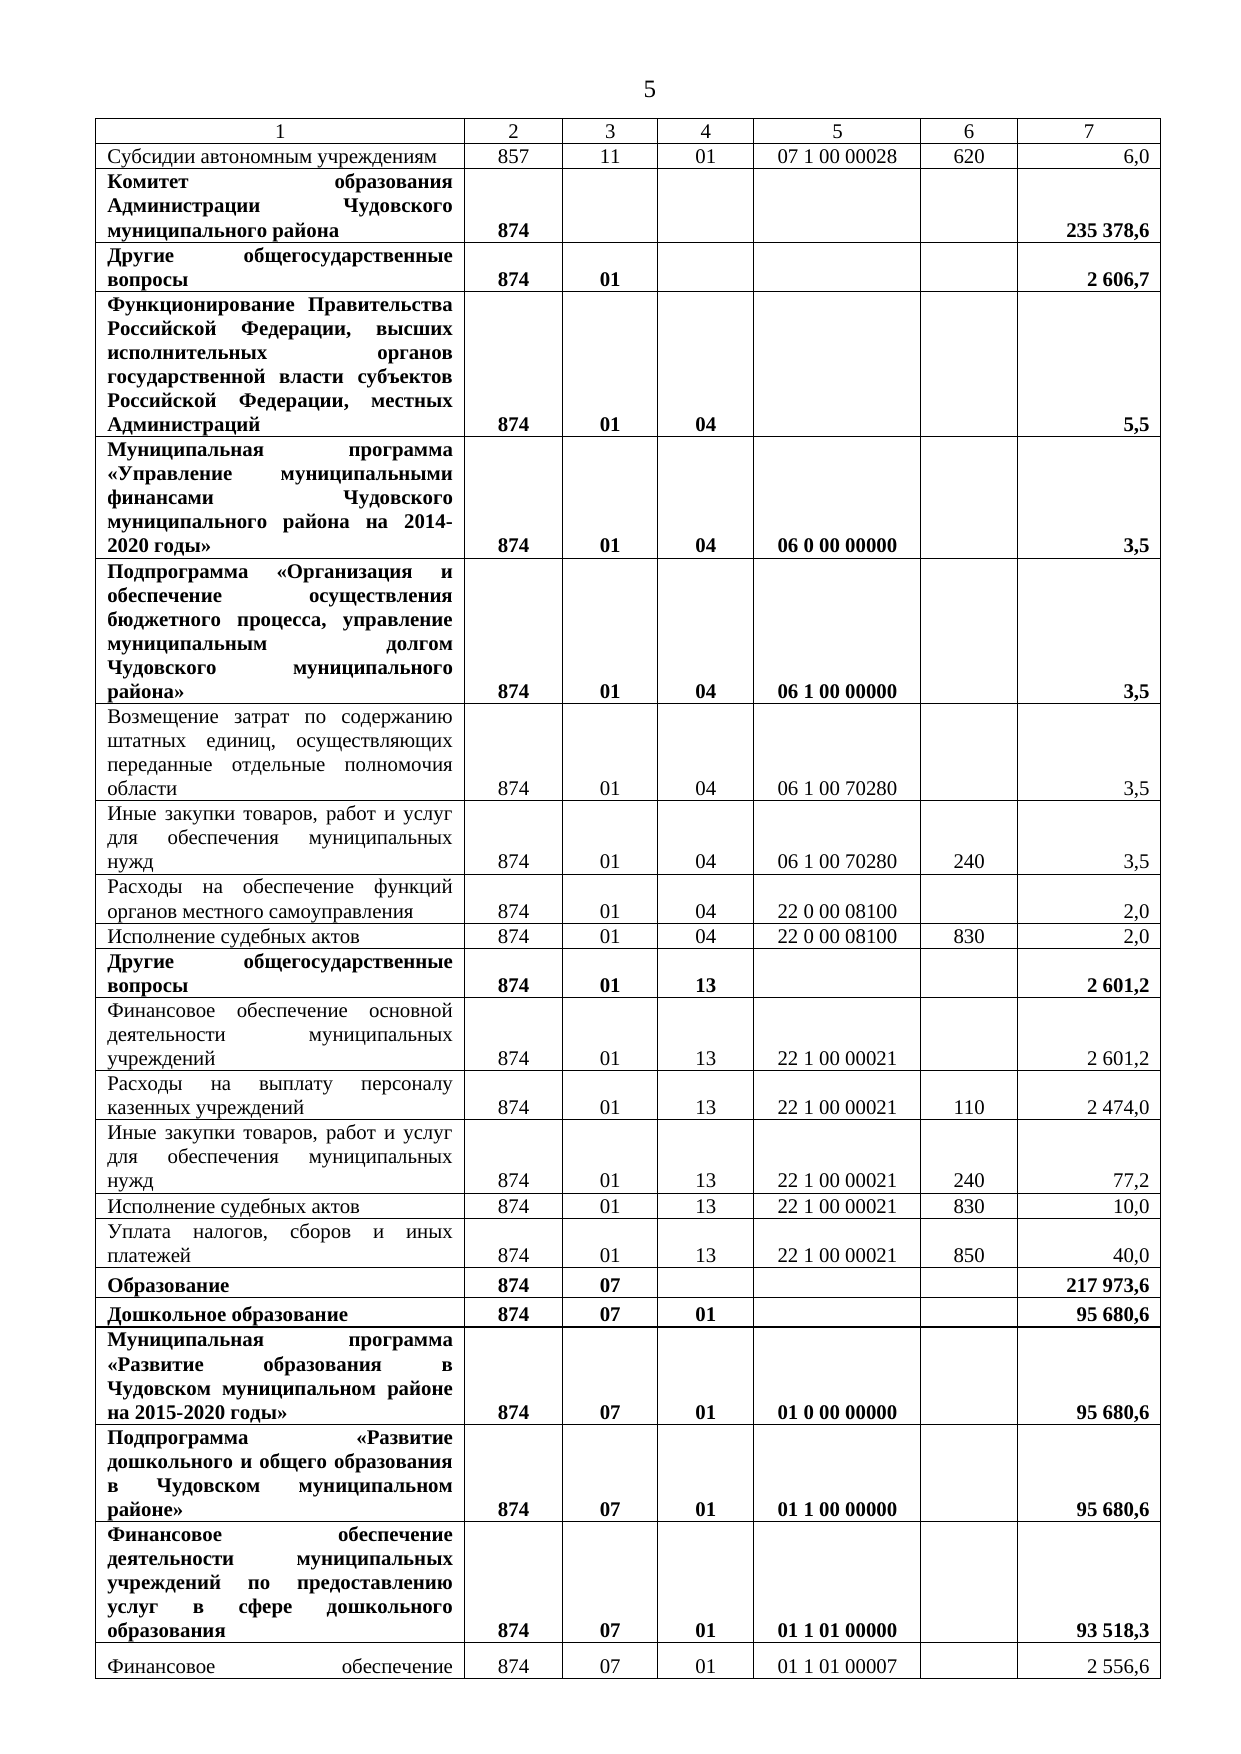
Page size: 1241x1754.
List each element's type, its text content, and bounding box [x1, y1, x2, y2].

table_cell 06 1 00 70280 [754, 801, 920, 873]
table_cell 04 [658, 801, 753, 873]
table_cell 04 [658, 875, 753, 923]
table_cell 2 601,2 [1018, 998, 1160, 1070]
table_cell 95 680,6 [1018, 1298, 1160, 1326]
table_cell 13 [658, 1071, 753, 1119]
table_cell 874 [465, 1298, 562, 1326]
table_cell 40,0 [1018, 1219, 1160, 1267]
table_cell 01 [563, 875, 657, 923]
table_cell 874 [465, 1425, 562, 1521]
table_cell 07 [563, 1268, 657, 1297]
table_cell 01 [563, 924, 657, 948]
table_cell 22 1 00 00021 [754, 998, 920, 1070]
table_cell 01 [563, 1194, 657, 1218]
table_cell 04 [658, 559, 753, 703]
table_cell 3,5 [1018, 704, 1160, 800]
table_cell 13 [658, 1194, 753, 1218]
table_cell [921, 292, 1017, 436]
table_cell 07 [563, 1328, 657, 1424]
table_cell [921, 949, 1017, 997]
table_cell 874 [465, 1328, 562, 1424]
table_cell 01 1 00 00000 [754, 1425, 920, 1521]
table_cell 01 [563, 801, 657, 873]
table_header 7 [1018, 119, 1160, 143]
table_cell Дошкольное образование [96, 1298, 464, 1326]
table_cell [658, 243, 753, 291]
table_cell [754, 949, 920, 997]
table_cell 01 [563, 704, 657, 800]
table_cell 240 [921, 801, 1017, 873]
table_cell 22 1 00 00021 [754, 1071, 920, 1119]
table_cell 13 [658, 1219, 753, 1267]
table_cell 07 1 00 00028 [754, 144, 920, 168]
table_cell [921, 559, 1017, 703]
table_cell 22 1 00 00021 [754, 1219, 920, 1267]
table_cell 874 [465, 559, 562, 703]
table_cell [754, 1268, 920, 1297]
table_cell Другие общегосударственные вопросы [96, 949, 464, 997]
table_cell 830 [921, 1194, 1017, 1218]
table_cell Иные закупки товаров, работ и услуг для обеспечения муниципальных нужд [96, 1120, 464, 1192]
table_cell 874 [465, 1643, 562, 1678]
table_cell 01 [563, 1120, 657, 1192]
table_cell 07 [563, 1522, 657, 1642]
table_cell 3,5 [1018, 801, 1160, 873]
table_cell 874 [465, 1120, 562, 1192]
table_cell Функционирование Правительства Российской Федерации, высших исполнительных органов государственной власти субъектов Российской Федерации, местных Администраций [96, 292, 464, 436]
table_header 3 [563, 119, 657, 143]
table_cell 110 [921, 1071, 1017, 1119]
table_cell Подпрограмма «Развитие дошкольного и общего образования в Чудовском муниципальном районе» [96, 1425, 464, 1521]
table_cell [658, 1268, 753, 1297]
table_header 6 [921, 119, 1017, 143]
table_cell 95 680,6 [1018, 1425, 1160, 1521]
table_cell 04 [658, 924, 753, 948]
table_cell 874 [465, 1194, 562, 1218]
table_cell 874 [465, 924, 562, 948]
table_cell Уплата налогов, сборов и иных платежей [96, 1219, 464, 1267]
table_cell 07 [563, 1643, 657, 1678]
table_cell Муниципальная программа «Развитие образования в Чудовском муниципальном районе на 2015-2020 годы» [96, 1328, 464, 1424]
table_cell 22 0 00 08100 [754, 924, 920, 948]
table_cell Расходы на обеспечение функций органов местного самоуправления [96, 875, 464, 923]
table_cell [921, 1425, 1017, 1521]
table_cell 01 [563, 998, 657, 1070]
table_cell [754, 243, 920, 291]
table_cell 235 378,6 [1018, 169, 1160, 242]
table_cell 874 [465, 1071, 562, 1119]
table_cell 01 0 00 00000 [754, 1328, 920, 1424]
table_header 1 [96, 119, 464, 143]
table_cell 857 [465, 144, 562, 168]
table_cell 874 [465, 437, 562, 557]
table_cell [96, 1643, 464, 1678]
table_cell 07 [563, 1425, 657, 1521]
table_cell 874 [465, 169, 562, 242]
table_cell 01 [563, 292, 657, 436]
table_cell [921, 1268, 1017, 1297]
table_cell 2 601,2 [1018, 949, 1160, 997]
table_cell Исполнение судебных актов [96, 924, 464, 948]
table_cell Исполнение судебных актов [96, 1194, 464, 1218]
table_cell 13 [658, 1120, 753, 1192]
table_cell 3,5 [1018, 559, 1160, 703]
table_cell 5,5 [1018, 292, 1160, 436]
table_cell 93 518,3 [1018, 1522, 1160, 1642]
table_cell [563, 169, 657, 242]
table_cell 2 474,0 [1018, 1071, 1160, 1119]
table_cell 22 1 00 00021 [754, 1194, 920, 1218]
table_cell 01 [658, 1425, 753, 1521]
table_cell Возмещение затрат по содержанию штатных единиц, осуществляющих переданные отдельные полномочия области [96, 704, 464, 800]
table_cell 01 [658, 144, 753, 168]
table_cell 01 [658, 1522, 753, 1642]
table_cell 01 [658, 1298, 753, 1326]
table_cell [754, 1298, 920, 1326]
table_cell 874 [465, 875, 562, 923]
table_header 5 [754, 119, 920, 143]
table_cell 830 [921, 924, 1017, 948]
table_cell [921, 437, 1017, 557]
table_cell [754, 292, 920, 436]
table_cell 04 [658, 292, 753, 436]
table_cell 874 [465, 704, 562, 800]
table_cell 10,0 [1018, 1194, 1160, 1218]
table_cell 77,2 [1018, 1120, 1160, 1192]
table_cell 2 606,7 [1018, 243, 1160, 291]
table_cell Финансовое обеспечение основной деятельности муниципальных учреждений [96, 998, 464, 1070]
table_cell [921, 169, 1017, 242]
table_cell 874 [465, 998, 562, 1070]
table_cell [921, 875, 1017, 923]
table_cell 01 [563, 1071, 657, 1119]
table_cell Расходы на выплату персоналу казенных учреждений [96, 1071, 464, 1119]
table_cell 06 1 00 00000 [754, 559, 920, 703]
table_cell 850 [921, 1219, 1017, 1267]
table_cell Образование [96, 1268, 464, 1297]
table_cell 240 [921, 1120, 1017, 1192]
table_cell 07 [563, 1298, 657, 1326]
table_cell Другие общегосударственные вопросы [96, 243, 464, 291]
table_cell [658, 169, 753, 242]
table_cell Иные закупки товаров, работ и услуг для обеспечения муниципальных нужд [96, 801, 464, 873]
table_cell 06 1 00 70280 [754, 704, 920, 800]
table_header 4 [658, 119, 753, 143]
table_cell 04 [658, 437, 753, 557]
table_cell [754, 169, 920, 242]
table_cell [921, 1643, 1017, 1678]
table_cell 01 [563, 437, 657, 557]
table_cell 01 1 01 00000 [754, 1522, 920, 1642]
table_cell 13 [658, 949, 753, 997]
table_header 2 [465, 119, 562, 143]
table_cell 6,0 [1018, 144, 1160, 168]
table_cell 874 [465, 1219, 562, 1267]
table_cell 874 [465, 292, 562, 436]
table_cell 01 [563, 1219, 657, 1267]
table_cell 620 [921, 144, 1017, 168]
table_cell 01 1 01 00007 [754, 1643, 920, 1678]
table_cell Подпрограмма «Организация и обеспечение осуществления бюджетного процесса, управление муниципальным долгом Чудовского муниципального района» [96, 559, 464, 703]
table_cell 874 [465, 1522, 562, 1642]
table_cell Комитет образования Администрации Чудовского муниципального района [96, 169, 464, 242]
table_cell [921, 1522, 1017, 1642]
table_cell 13 [658, 998, 753, 1070]
table_cell 217 973,6 [1018, 1268, 1160, 1297]
table_cell 95 680,6 [1018, 1328, 1160, 1424]
table_cell 2,0 [1018, 875, 1160, 923]
table_cell 874 [465, 949, 562, 997]
table_cell 874 [465, 243, 562, 291]
table_cell [921, 243, 1017, 291]
table_cell [921, 1298, 1017, 1326]
table_cell Финансовое обеспечение деятельности муниципальных учреждений по предоставлению услуг в сфере дошкольного образования [96, 1522, 464, 1642]
table_cell 22 0 00 08100 [754, 875, 920, 923]
table_cell 2 556,6 [1018, 1643, 1160, 1678]
table_cell 01 [563, 243, 657, 291]
table_cell 11 [563, 144, 657, 168]
table_cell [921, 704, 1017, 800]
table_cell 01 [658, 1328, 753, 1424]
table_cell Субсидии автономным учреждениям [96, 144, 464, 168]
table_cell 3,5 [1018, 437, 1160, 557]
table_cell 22 1 00 00021 [754, 1120, 920, 1192]
table_cell 874 [465, 1268, 562, 1297]
table_cell Муниципальная программа «Управление муниципальными финансами Чудовского муниципального района на 2014-2020 годы» [96, 437, 464, 557]
table_cell 01 [658, 1643, 753, 1678]
table_cell [921, 998, 1017, 1070]
table_cell [921, 1328, 1017, 1424]
table_cell 04 [658, 704, 753, 800]
table_cell 874 [465, 801, 562, 873]
table_cell 01 [563, 559, 657, 703]
table_cell 06 0 00 00000 [754, 437, 920, 557]
table_cell 01 [563, 949, 657, 997]
table_cell 2,0 [1018, 924, 1160, 948]
